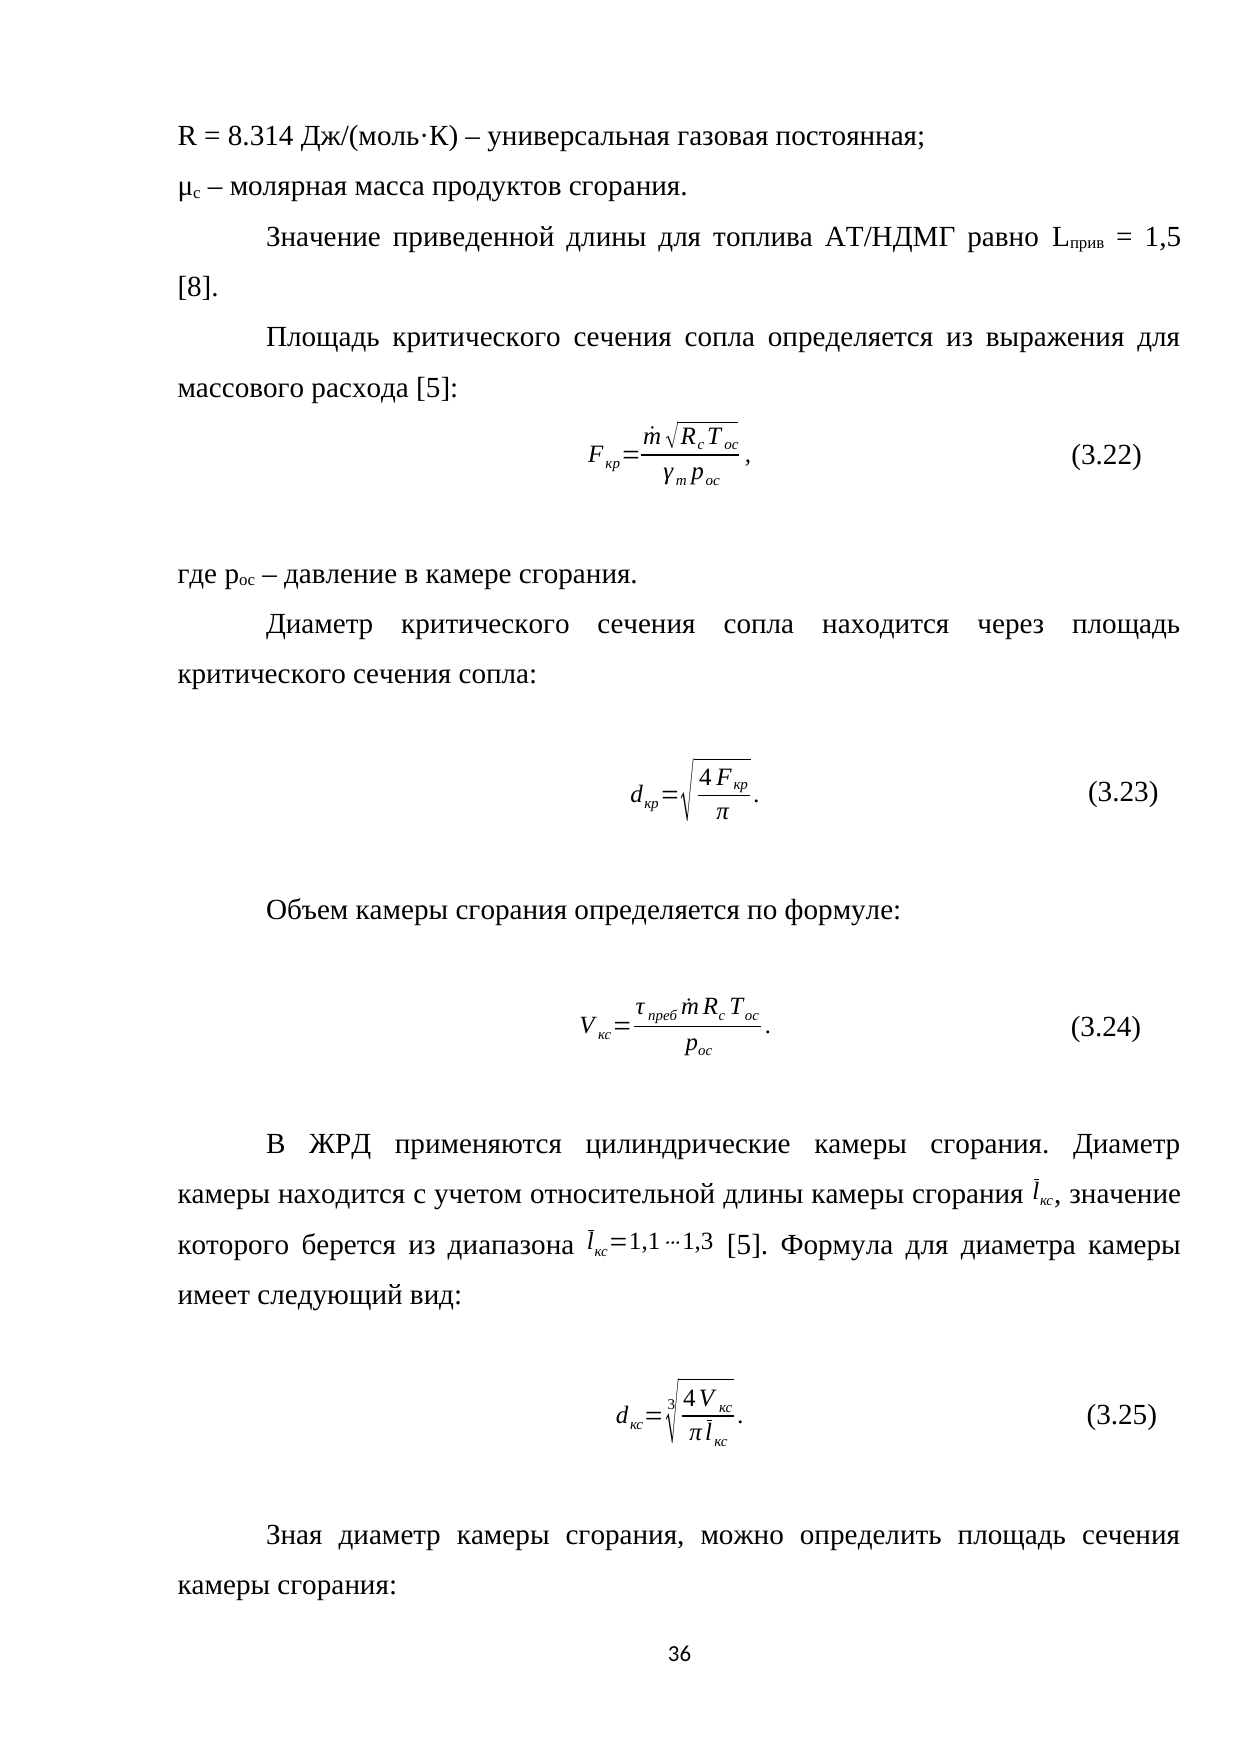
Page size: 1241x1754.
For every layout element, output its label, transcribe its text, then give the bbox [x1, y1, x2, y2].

text (3.25) [177, 1378, 1181, 1450]
text Объем камеры сгорания определяется по формуле: [177, 892, 1181, 926]
text (3.23) [177, 757, 1181, 825]
text Диаметр критического сечения сопла находится через площадь критического сечения сопла: [177, 606, 1181, 690]
text (3.22) [177, 420, 1181, 489]
text R = 8.314 Дж/(моль·К) – универсальная газовая постоянная; [177, 118, 1181, 152]
text Площадь критического сечения сопла определяется из выражения для массового расхода [5]: [177, 319, 1181, 403]
text Зная диаметр камеры сгорания, можно определить площадь сечения камеры сгорания: [177, 1517, 1181, 1601]
text μc – молярная масса продуктов сгорания. [177, 168, 1181, 202]
text (3.24) [177, 993, 1181, 1059]
text Значение приведенной длины для топлива АТ/НДМГ равно Lприв = 1,5 [8]. [177, 219, 1181, 303]
text В ЖРД применяются цилиндрические камеры сгорания. Диаметр камеры находится с учетом относительной длины камеры сгорания , значение которого берется из диапазона [5]. Формула для диаметра камеры имеет следующий вид: [177, 1126, 1181, 1311]
text где рос – давление в камере сгорания. [177, 556, 1181, 589]
